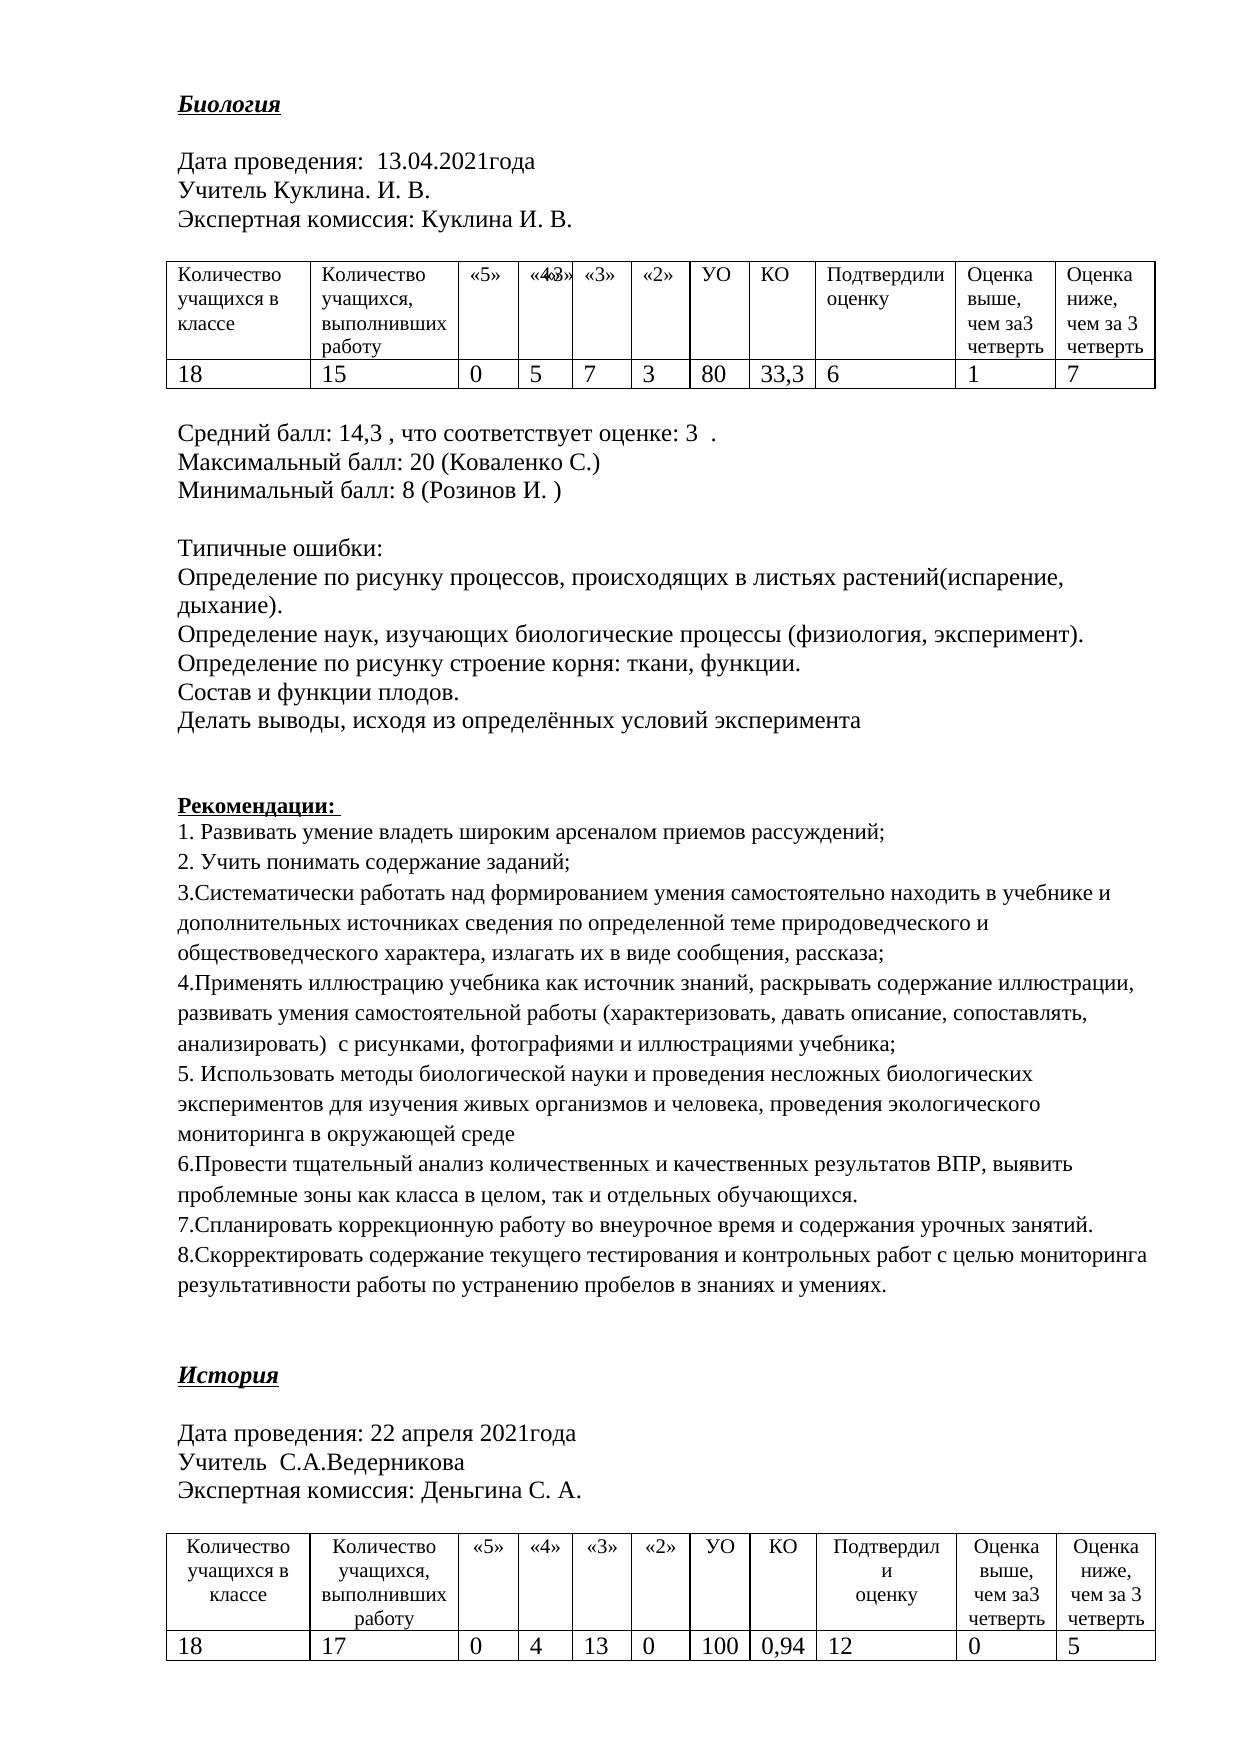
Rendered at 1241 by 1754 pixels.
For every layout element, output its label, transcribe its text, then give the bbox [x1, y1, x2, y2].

table_header «4» [519, 1534, 572, 1630]
text Типичные ошибки: [177, 533, 1152, 562]
text Дата проведения: 22 апреля 2021года [177, 1418, 1152, 1447]
table_cell 5 [1057, 1631, 1155, 1660]
table_cell 7 [573, 360, 631, 388]
text Учитель С.А.Ведерникова [177, 1447, 1152, 1476]
text Экспертная комиссия: Деньгина С. А. [177, 1476, 1152, 1504]
text Дата проведения: 13.04.2021года [177, 146, 1152, 175]
text Минимальный балл: 8 (Розинов И. ) [177, 476, 1152, 504]
text 2. Учить понимать содержание заданий; [177, 848, 1152, 875]
table_header «3» [573, 1534, 631, 1630]
table_header Количество учащихся, выполнивших работу [311, 262, 458, 358]
table_header «5» [459, 1534, 518, 1630]
table_header Оценка ниже, чем за 3 четверть [1057, 1534, 1155, 1630]
text Рекомендации: [177, 792, 1152, 818]
text 8.Скорректировать содержание текущего тестирования и контрольных работ с целью мониторинга результативности работы по устранению пробелов в знаниях и умениях. [177, 1241, 1152, 1298]
table_cell 0,94 [751, 1631, 816, 1660]
table_cell 17 [311, 1631, 458, 1660]
text История [177, 1361, 1152, 1389]
text Делать выводы, исходя из определённых условий эксперимента [177, 706, 1152, 734]
table_header Количество учащихся, выполнивших работу [311, 1534, 458, 1630]
text 7.Спланировать коррекционную работу во внеурочное время и содержания урочных занятий. [177, 1211, 1152, 1237]
table_header «4» [519, 262, 572, 358]
table_cell 18 [167, 1631, 309, 1660]
text 4.Применять иллюстрацию учебника как источник знаний, раскрывать содержание иллюстрации, развивать умения самостоятельной работы (характеризовать, давать описание, сопоставлять, анализировать) с рисунками, фотографиями и иллюстрациями учебника; [177, 969, 1152, 1056]
table_cell 0 [632, 1631, 689, 1660]
table_header «2» [632, 1534, 689, 1630]
text Состав и функции плодов. [177, 677, 1152, 706]
table_cell 18 [167, 360, 310, 388]
table_header Оценка выше, чем за3 четверть [956, 262, 1055, 358]
table_cell 33,3 [750, 360, 815, 388]
table_cell 1 [956, 360, 1055, 388]
table_cell 7 [1056, 360, 1154, 388]
text 1. Развивать умение владеть широким арсеналом приемов рассуждений; [177, 818, 1152, 844]
text 6.Провести тщательный анализ количественных и качественных результатов ВПР, выявить проблемные зоны как класса в целом, так и отдельных обучающихся. [177, 1151, 1152, 1207]
text Максимальный балл: 20 (Коваленко С.) [177, 447, 1152, 476]
table_cell 6 [816, 360, 955, 388]
table_cell 0 [459, 360, 518, 388]
table_cell 13 [573, 1631, 631, 1660]
table_header Оценка выше, чем за3 четверть [957, 1534, 1056, 1630]
text 3.Систематически работать над формированием умения самостоятельно находить в учебнике и дополнительных источниках сведения по определенной теме природоведческого и обществоведческого характера, излагать их в виде сообщения, рассказа; [177, 879, 1152, 965]
table_header Количество учащихся в классе [167, 262, 310, 358]
table_cell 0 [459, 1631, 518, 1660]
table_header Подтвердили оценку [817, 1534, 956, 1630]
table_header «5» [459, 262, 518, 358]
table_cell 15 [311, 360, 458, 388]
table_cell 5 [519, 360, 572, 388]
text Определение наук, изучающих биологические процессы (физиология, эксперимент). Определение по рисунку строение корня: ткани, функции. [177, 619, 1152, 677]
text Средний балл: 14,3 , что соответствует оценке: 3 . [177, 418, 1152, 447]
table_header УО [691, 262, 749, 358]
table_header Количество учащихся в классе [167, 1534, 309, 1630]
table_cell 80 [691, 360, 749, 388]
table_header УО [691, 1534, 749, 1630]
table_header КО [751, 1534, 816, 1630]
table_header «3» «3» [573, 262, 631, 358]
table_header Подтвердили оценку [816, 262, 955, 358]
text Учитель Куклина. И. В. [177, 175, 1152, 204]
table_cell 3 [632, 360, 689, 388]
table_header «2» [632, 262, 689, 358]
table_cell 12 [817, 1631, 956, 1660]
text 5. Использовать методы биологической науки и проведения несложных биологических экспериментов для изучения живых организмов и человека, проведения экологического мониторинга в окружающей среде [177, 1060, 1152, 1147]
text Биология [177, 89, 1152, 117]
table_header Оценка ниже, чем за 3 четверть [1056, 262, 1154, 358]
table_cell 0 [957, 1631, 1056, 1660]
table_cell 4 [519, 1631, 572, 1660]
text Экспертная комиссия: Куклина И. В. [177, 204, 1152, 232]
text Определение по рисунку процессов, происходящих в листьях растений(испарение, дыхание). [177, 562, 1152, 619]
table_header КО [750, 262, 815, 358]
table_cell 100 [691, 1631, 749, 1660]
